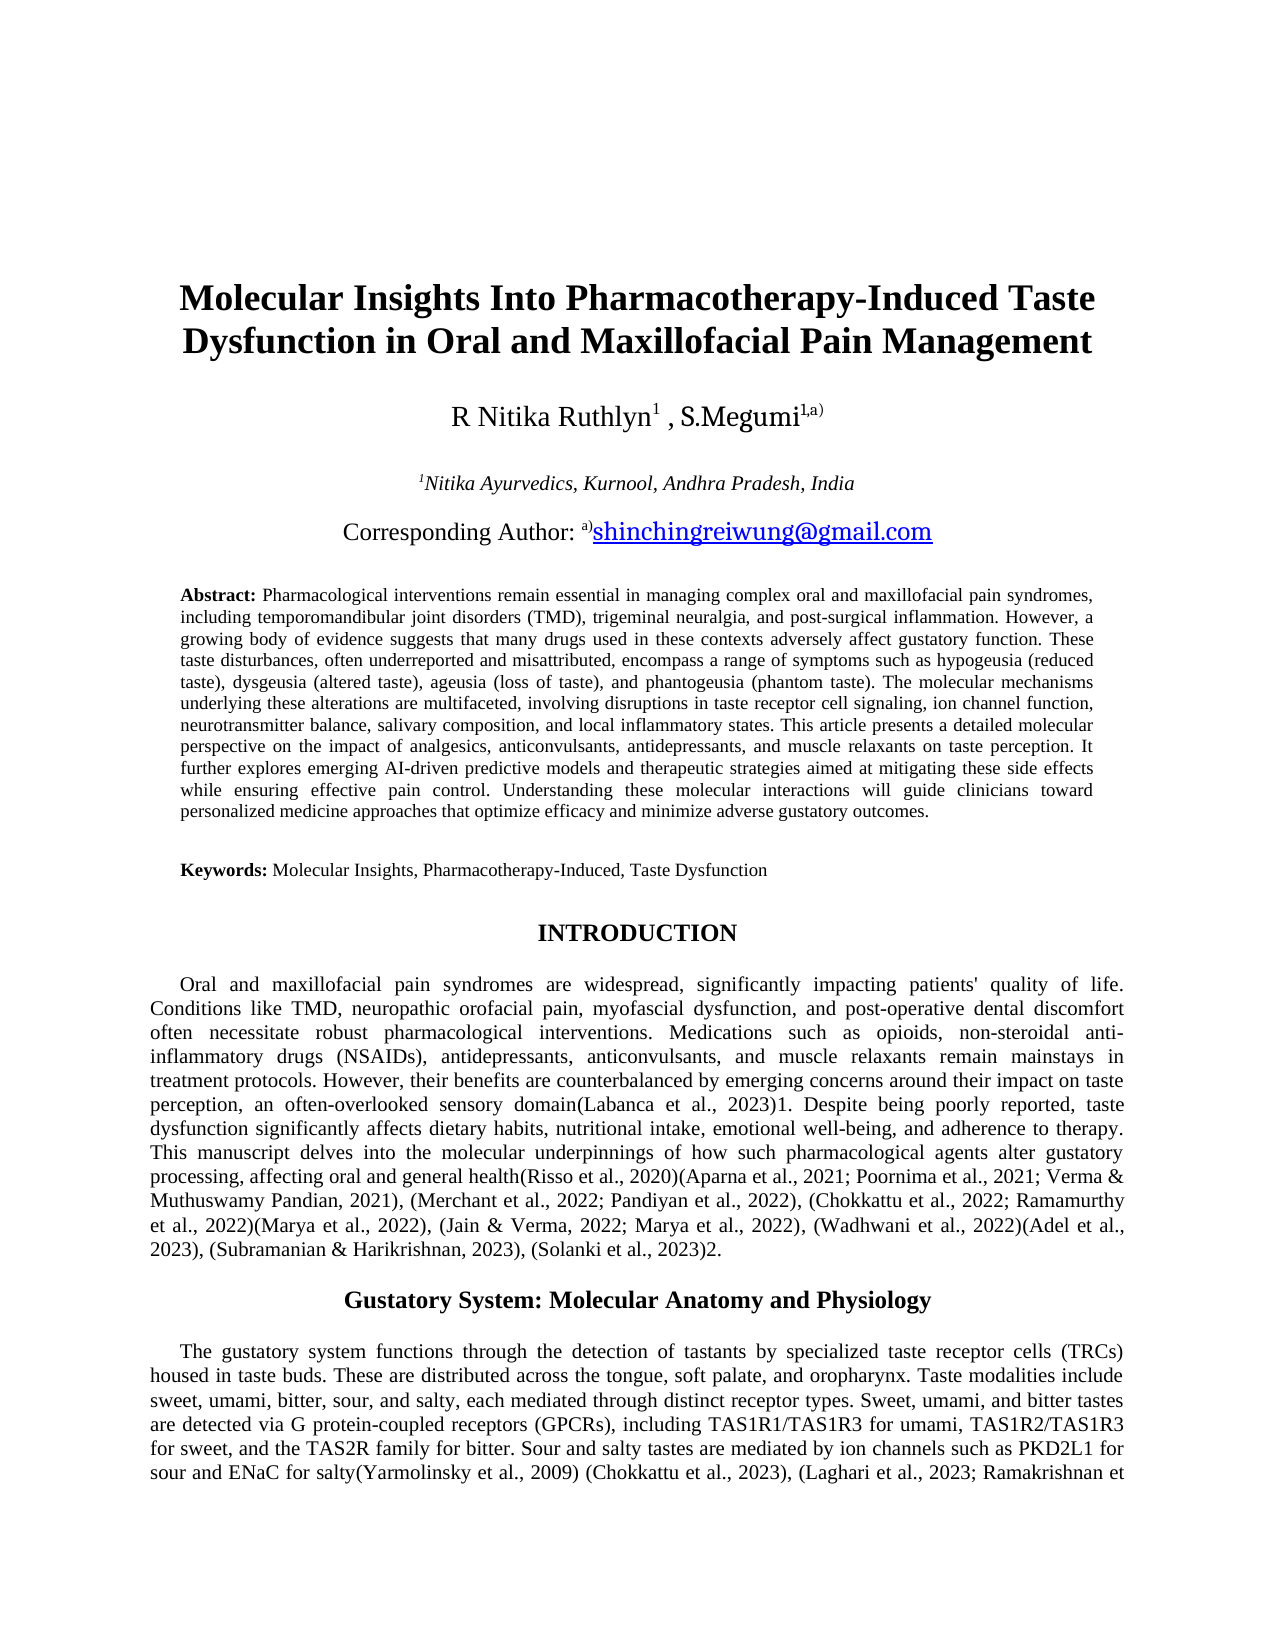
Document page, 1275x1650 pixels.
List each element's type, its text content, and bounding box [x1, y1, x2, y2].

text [150, 1339, 1125, 1484]
text Keywords: Molecular Insights, Pharmacotherapy-Induced, Taste Dysfunction [180, 859, 1095, 881]
title Molecular Insights Into Pharmacotherapy-Induced Taste Dysfunction in Oral and Maxillofacial Pain Management [150, 275, 1125, 361]
text 1Nitika Ayurvedics, Kurnool, Andhra Pradesh, India [150, 471, 1125, 495]
subtitle Introduction [150, 918, 1125, 947]
text Oral and maxillofacial pain syndromes are widespread, significantly impacting patients' quality of life. Conditions like TMD, neuropathic orofacial pain, myofascial dysfunction, and post-operative dental discomfort often necessitate robust pharmacological interventions. Medications such as opioids, non-steroidal anti-inflammatory drugs (NSAIDs), antidepressants, anticonvulsants, and muscle relaxants remain mainstays in treatment protocols. However, their benefits are counterbalanced by emerging concerns around their impact on taste perception, an often-overlooked sensory domain(Labanca et al., 2023)1. Despite being poorly reported, taste dysfunction significantly affects dietary habits, nutritional intake, emotional well-being, and adherence to therapy. This manuscript delves into the molecular underpinnings of how such pharmacological agents alter gustatory processing, affecting oral and general health(Risso et al., 2020)(Aparna et al., 2021; Poornima et al., 2021; Verma & Muthuswamy Pandian, 2021), (Merchant et al., 2022; Pandiyan et al., 2022), (Chokkattu et al., 2022; Ramamurthy et al., 2022)(Marya et al., 2022), (Jain & Verma, 2022; Marya et al., 2022), (Wadhwani et al., 2022)(Adel et al., 2023), (Subramanian & Harikrishnan, 2023), (Solanki et al., 2023)2. [150, 972, 1125, 1261]
text Corresponding Author: a)shinchingreiwung@gmail.com [150, 516, 1125, 547]
subtitle Gustatory System: Molecular Anatomy and Physiology [150, 1286, 1125, 1314]
text R Nitika Ruthlyn1 , S.Megumi1,a) [150, 399, 1125, 433]
text Abstract: Pharmacological interventions remain essential in managing complex oral and maxillofacial pain syndromes, including temporomandibular joint disorders (TMD), trigeminal neuralgia, and post-surgical inflammation. However, a growing body of evidence suggests that many drugs used in these contexts adversely affect gustatory function. These taste disturbances, often underreported and misattributed, encompass a range of symptoms such as hypogeusia (reduced taste), dysgeusia (altered taste), ageusia (loss of taste), and phantogeusia (phantom taste). The molecular mechanisms underlying these alterations are multifaceted, involving disruptions in taste receptor cell signaling, ion channel function, neurotransmitter balance, salivary composition, and local inflammatory states. This article presents a detailed molecular perspective on the impact of analgesics, anticonvulsants, antidepressants, and muscle relaxants on taste perception. It further explores emerging AI-driven predictive models and therapeutic strategies aimed at mitigating these side effects while ensuring effective pain control. Understanding these molecular interactions will guide clinicians toward personalized medicine approaches that optimize efficacy and minimize adverse gustatory outcomes. [180, 584, 1095, 822]
